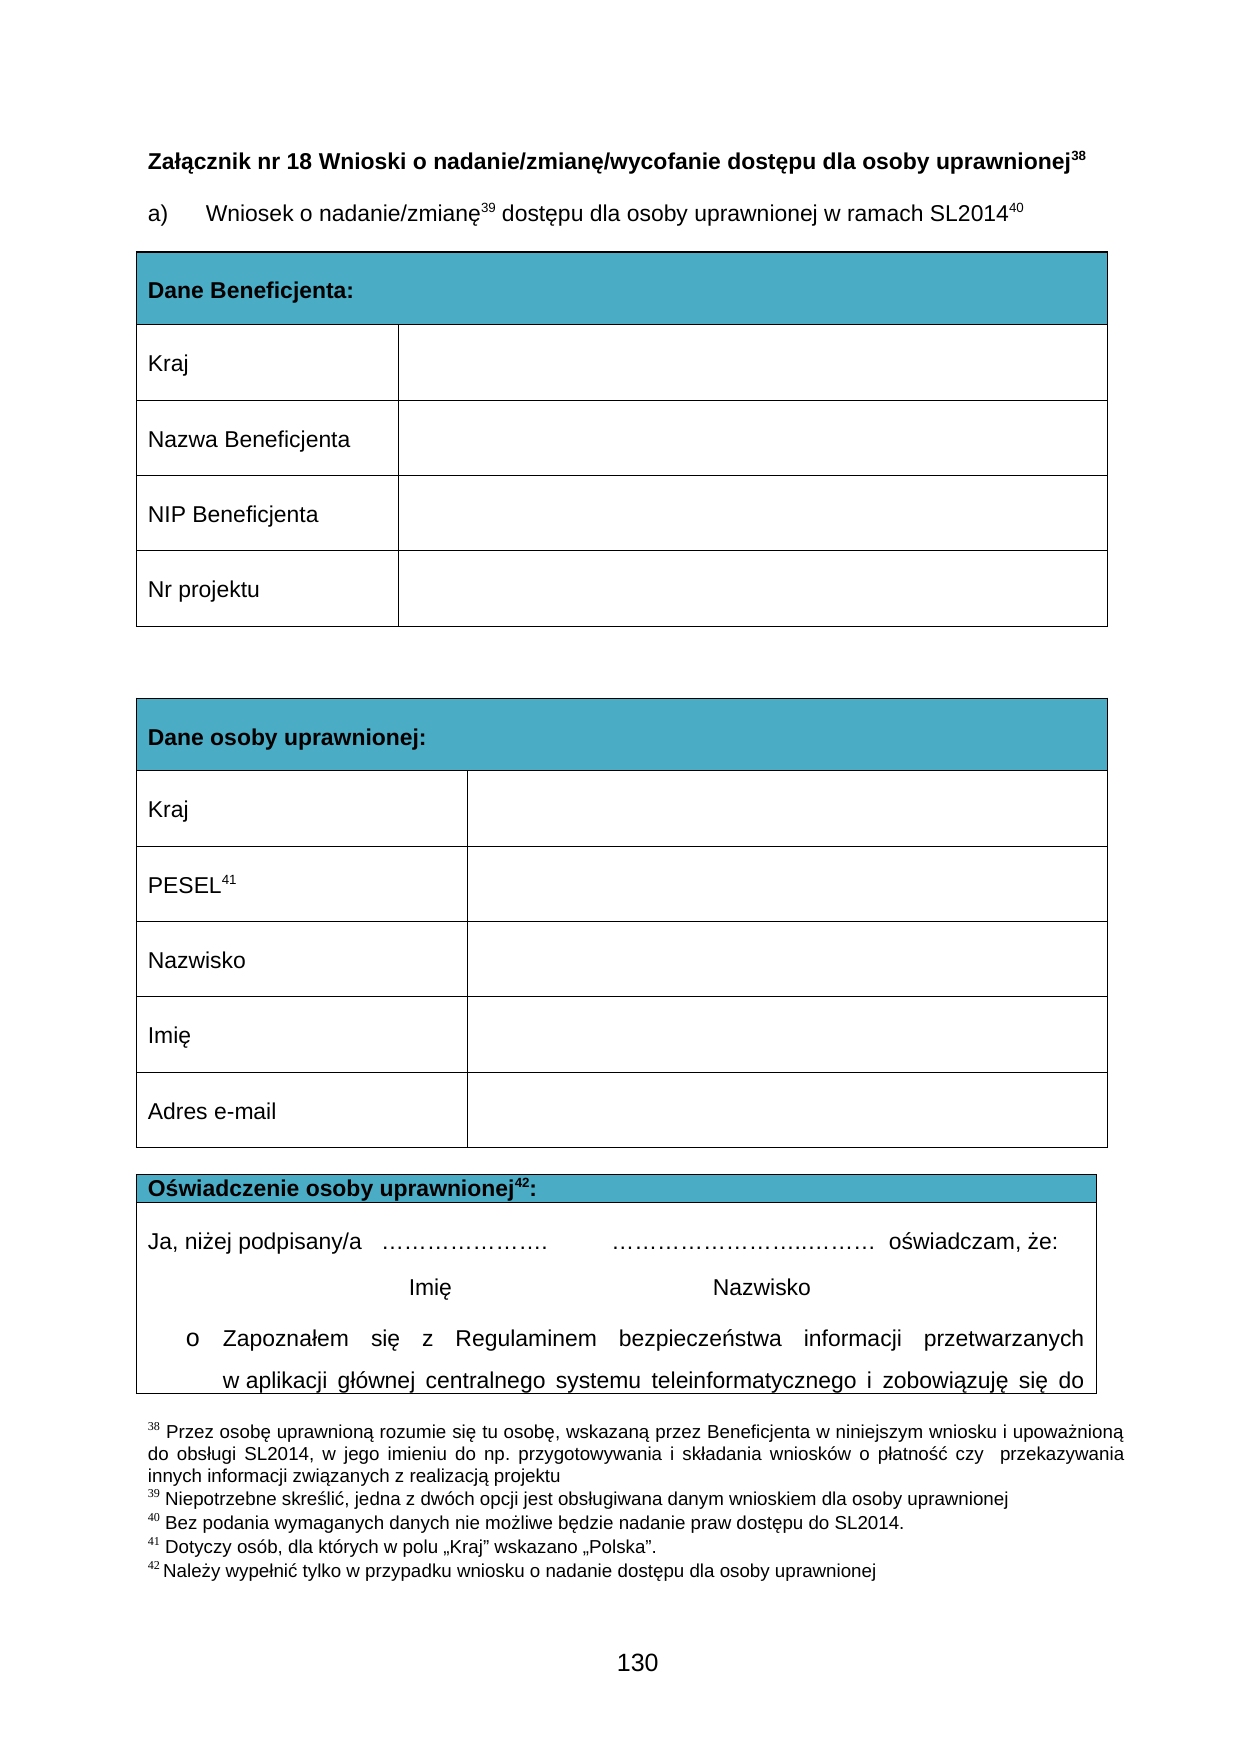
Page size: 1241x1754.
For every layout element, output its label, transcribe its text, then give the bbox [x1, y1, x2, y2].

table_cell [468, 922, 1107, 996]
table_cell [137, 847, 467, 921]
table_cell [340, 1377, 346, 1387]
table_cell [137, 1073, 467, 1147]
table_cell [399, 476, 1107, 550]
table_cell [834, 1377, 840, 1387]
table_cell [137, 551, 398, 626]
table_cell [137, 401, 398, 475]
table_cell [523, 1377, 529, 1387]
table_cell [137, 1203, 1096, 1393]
text Załącznik nr 18 Wnioski o nadanie/zmianę/wycofanie dostępu dla osoby uprawnionej [148, 148, 1125, 174]
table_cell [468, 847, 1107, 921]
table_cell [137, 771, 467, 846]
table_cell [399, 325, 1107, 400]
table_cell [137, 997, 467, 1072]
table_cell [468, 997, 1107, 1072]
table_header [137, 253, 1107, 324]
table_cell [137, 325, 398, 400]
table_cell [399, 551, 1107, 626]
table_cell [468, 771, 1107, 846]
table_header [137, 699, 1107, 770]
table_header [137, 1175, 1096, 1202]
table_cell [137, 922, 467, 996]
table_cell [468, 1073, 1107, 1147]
list Wniosek o nadanie/zmianę dostępu dla osoby uprawnionej w ramach SL2014 [148, 200, 1125, 227]
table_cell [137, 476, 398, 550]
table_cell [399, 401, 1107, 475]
